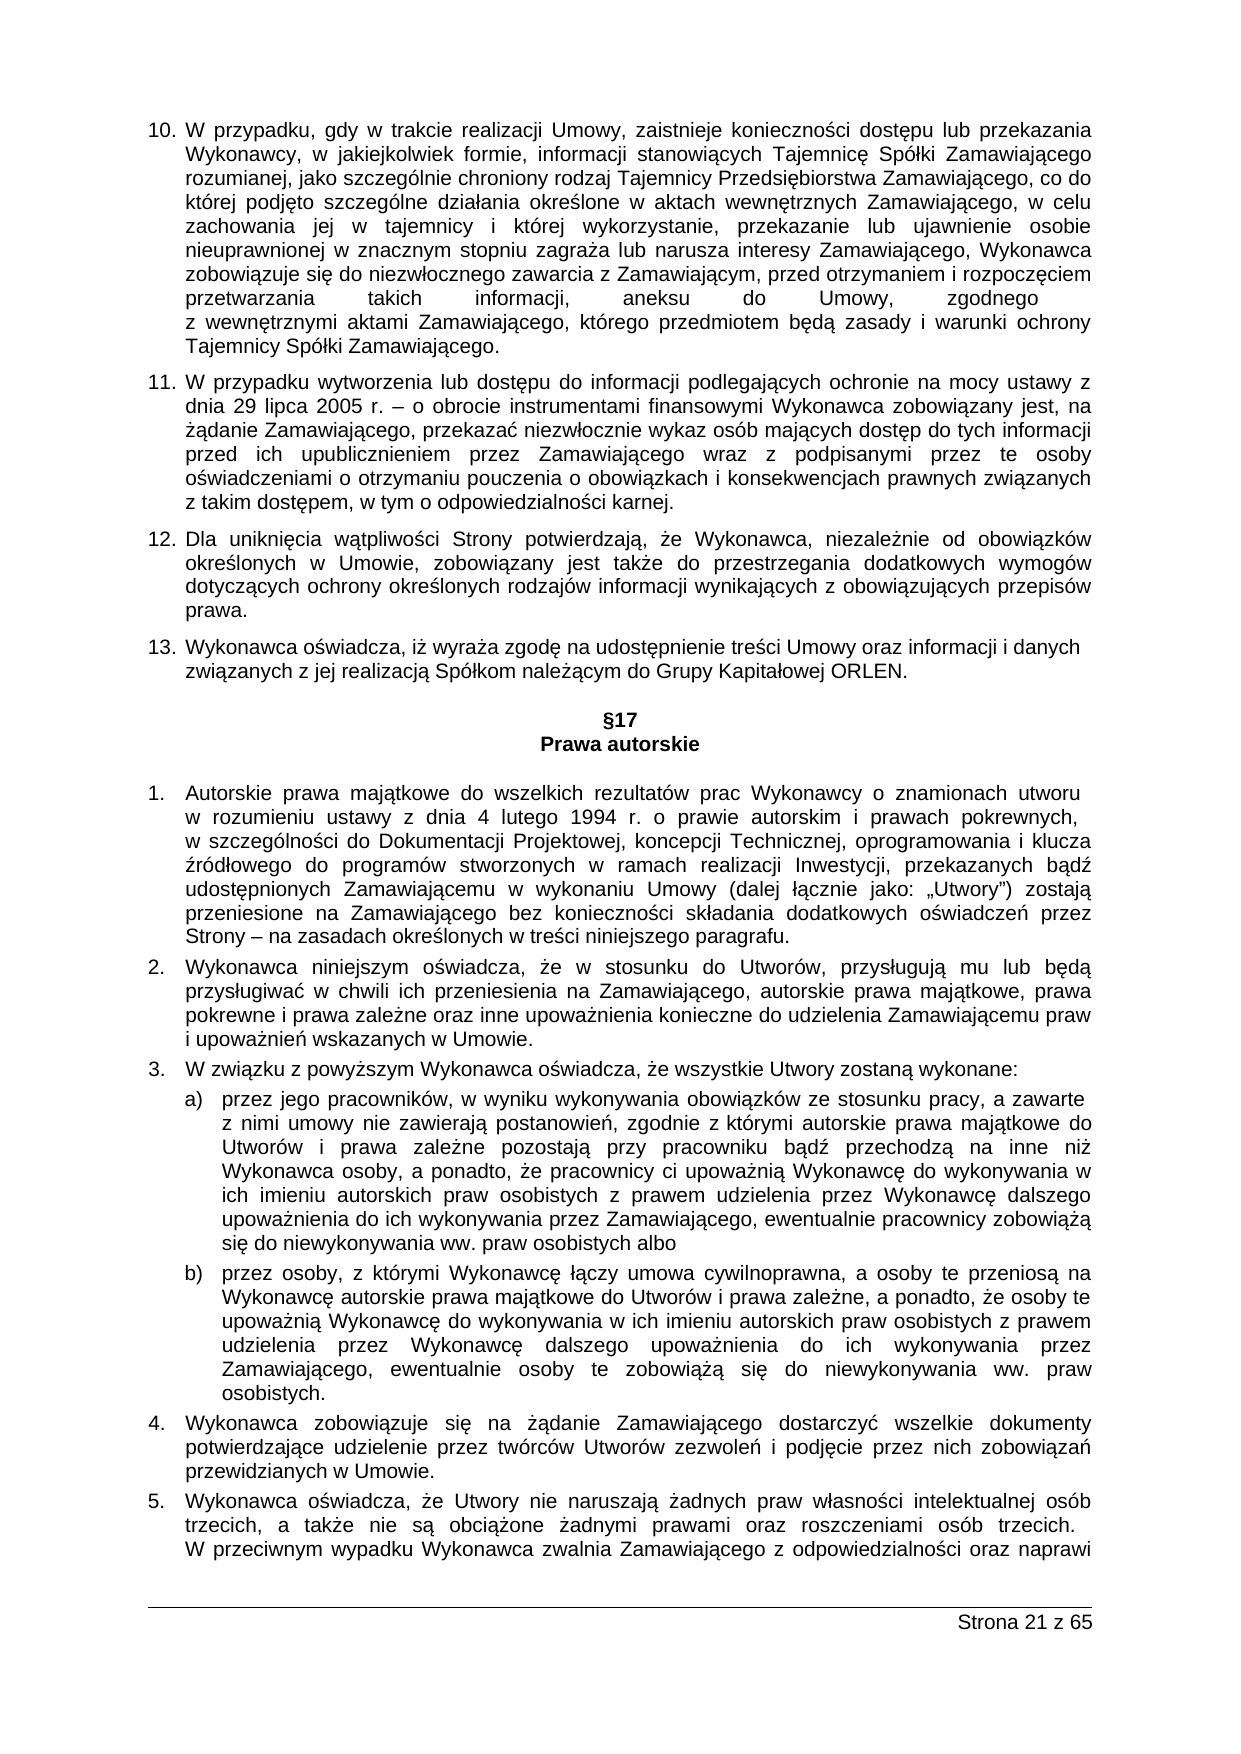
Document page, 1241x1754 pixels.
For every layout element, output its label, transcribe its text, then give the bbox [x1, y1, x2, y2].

list W przypadku, gdy w trakcie realizacji Umowy, zaistnieje konieczności dostępu lub przekazania Wykonawcy, w jakiejkolwiek formie, informacji stanowiących Tajemnicę Spółki Zamawiającego rozumianej, jako szczególnie chroniony rodzaj Tajemnicy Przedsiębiorstwa Zamawiającego, co do której podjęto szczególne działania określone w aktach wewnętrznych Zamawiającego, w celu zachowania jej w tajemnicy i której wykorzystanie, przekazanie lub ujawnienie osobie nieuprawnionej w znacznym stopniu zagraża lub narusza interesy Zamawiającego, Wykonawca zobowiązuje się do niezwłocznego zawarcia z Zamawiającym, przed otrzymaniem i rozpoczęciem przetwarzania takich informacji, aneksu do Umowy, zgodnego z wewnętrznymi aktami Zamawiającego, którego przedmiotem będą zasady i warunki ochrony Tajemnicy Spółki Zamawiającego. [148, 118, 1092, 358]
list W związku z powyższym Wykonawca oświadcza, że wszystkie Utwory zostaną wykonane: [148, 1057, 1092, 1081]
list przez osoby, z którymi Wykonawcę łączy umowa cywilnoprawna, a osoby te przeniosą na Wykonawcę autorskie prawa majątkowe do Utworów i prawa zależne, a ponadto, że osoby te upoważnią Wykonawcę do wykonywania w ich imieniu autorskich praw osobistych z prawem udzielenia przez Wykonawcę dalszego upoważnienia do ich wykonywania przez Zamawiającego, ewentualnie osoby te zobowiążą się do niewykonywania ww. praw osobistych. [184, 1261, 1092, 1404]
list W przypadku wytworzenia lub dostępu do informacji podlegających ochronie na mocy ustawy z dnia 29 lipca 2005 r. – o obrocie instrumentami finansowymi Wykonawca zobowiązany jest, na żądanie Zamawiającego, przekazać niezwłocznie wykaz osób mających dostęp do tych informacji przed ich upublicznieniem przez Zamawiającego wraz z podpisanymi przez te osoby oświadczeniami o otrzymaniu pouczenia o obowiązkach i konsekwencjach prawnych związanych z takim dostępem, w tym o odpowiedzialności karnej. [148, 370, 1092, 514]
list Dla uniknięcia wątpliwości Strony potwierdzają, że Wykonawca, niezależnie od obowiązków określonych w Umowie, zobowiązany jest także do przestrzegania dodatkowych wymogów dotyczących ochrony określonych rodzajów informacji wynikających z obowiązujących przepisów prawa. [148, 526, 1092, 622]
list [148, 1489, 1092, 1561]
list Wykonawca oświadcza, iż wyraża zgodę na udostępnienie treści Umowy oraz informacji i danych związanych z jej realizacją Spółkom należącym do Grupy Kapitałowej ORLEN. [148, 635, 1092, 683]
list Autorskie prawa majątkowe do wszelkich rezultatów prac Wykonawcy o znamionach utworu w rozumieniu ustawy z dnia 4 lutego 1994 r. o prawie autorskim i prawach pokrewnych, w szczególności do Dokumentacji Projektowej, koncepcji Technicznej, oprogramowania i klucza źródłowego do programów stworzonych w ramach realizacji Inwestycji, przekazanych bądź udostępnionych Zamawiającemu w wykonaniu Umowy (dalej łącznie jako: „Utwory”) zostają przeniesione na Zamawiającego bez konieczności składania dodatkowych oświadczeń przez Strony – na zasadach określonych w treści niniejszego paragrafu. [148, 781, 1092, 948]
list Wykonawca zobowiązuje się na żądanie Zamawiającego dostarczyć wszelkie dokumenty potwierdzające udzielenie przez twórców Utworów zezwoleń i podjęcie przez nich zobowiązań przewidzianych w Umowie. [148, 1411, 1092, 1483]
subtitle §17 Prawa autorskie [148, 708, 1092, 756]
list Wykonawca niniejszym oświadcza, że w stosunku do Utworów, przysługują mu lub będą przysługiwać w chwili ich przeniesienia na Zamawiającego, autorskie prawa majątkowe, prawa pokrewne i prawa zależne oraz inne upoważnienia konieczne do udzielenia Zamawiającemu praw i upoważnień wskazanych w Umowie. [148, 954, 1092, 1050]
list przez jego pracowników, w wyniku wykonywania obowiązków ze stosunku pracy, a zawarte z nimi umowy nie zawierają postanowień, zgodnie z którymi autorskie prawa majątkowe do Utworów i prawa zależne pozostają przy pracowniku bądź przechodzą na inne niż Wykonawca osoby, a ponadto, że pracownicy ci upoważnią Wykonawcę do wykonywania w ich imieniu autorskich praw osobistych z prawem udzielenia przez Wykonawcę dalszego upoważnienia do ich wykonywania przez Zamawiającego, ewentualnie pracownicy zobowiążą się do niewykonywania ww. praw osobistych albo [184, 1087, 1092, 1254]
